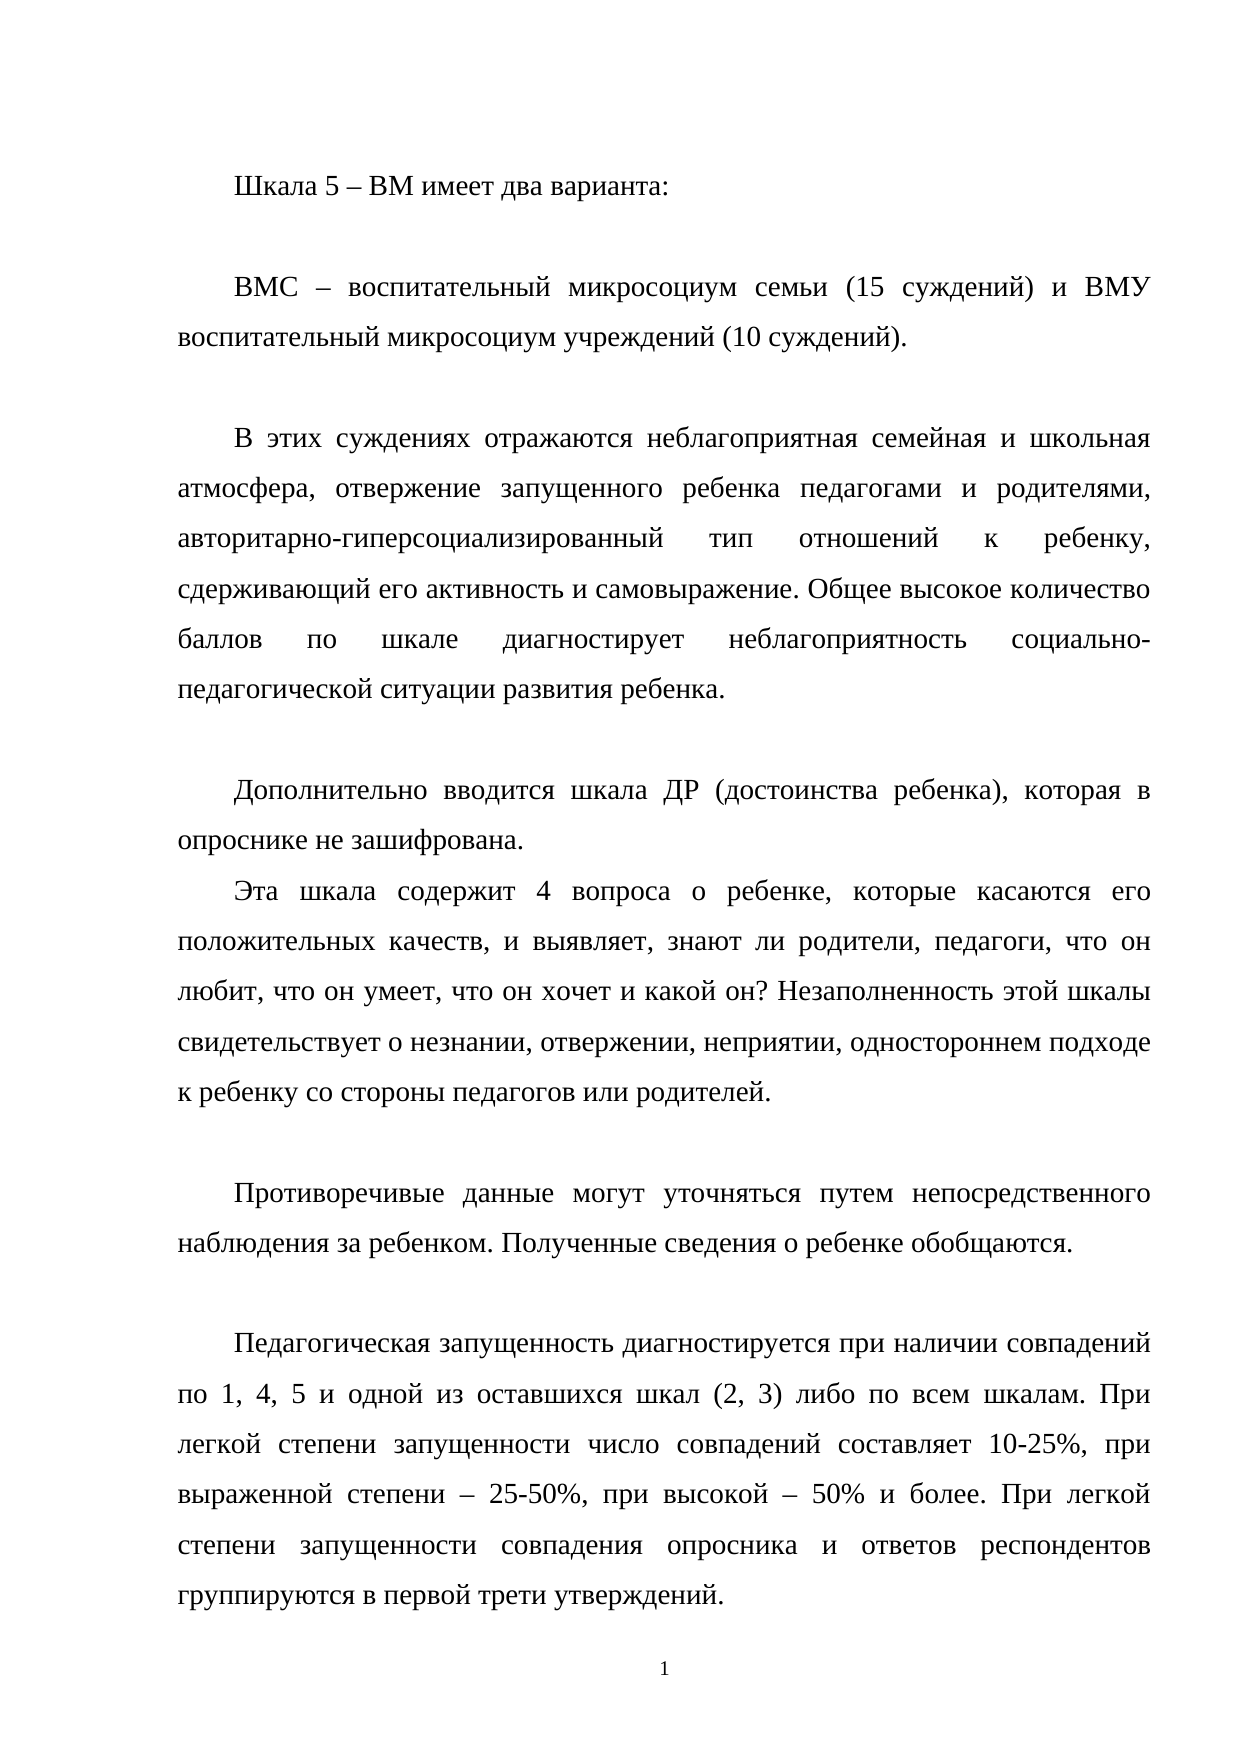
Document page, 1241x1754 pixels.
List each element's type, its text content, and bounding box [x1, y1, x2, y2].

text ВМС – воспитательный микросоциум семьи (15 суждений) и ВМУ воспитательный микросоциум учреждений (10 суждений). [177, 269, 1152, 353]
text Противоречивые данные могут уточняться путем непосредственного наблюдения за ребенком. Полученные сведения о ребенке обобщаются. [177, 1175, 1152, 1258]
text Педагогическая запущенность диагностируется при наличии совпадений по 1, 4, 5 и одной из оставшихся шкал (2, 3) либо по всем шкалам. При легкой степени запущенности число совпадений составляет 10-25%, при выраженной степени – 25-50%, при высокой – 50% и более. При легкой степени запущенности совпадения опросника и ответов респондентов группируются в первой трети утверждений. [177, 1326, 1152, 1611]
text Шкала 5 – ВМ имеет два варианта: [177, 168, 1152, 202]
text Эта шкала содержит 4 вопроса о ребенке, которые касаются его положительных качеств, и выявляет, знают ли родители, педагоги, что он любит, что он умеет, что он хочет и какой он? Незаполненность этой шкалы свидетельствует о незнании, отвержении, неприятии, одностороннем подходе к ребенку со стороны педагогов или родителей. [177, 873, 1152, 1108]
text Дополнительно вводится шкала ДР (достоинства ребенка), которая в опроснике не зашифрована. [177, 772, 1152, 856]
text В этих суждениях отражаются неблагоприятная семейная и школьная атмосфера, отвержение запущенного ребенка педагогами и родителями, авторитарно-гиперсоциализированный тип отношений к ребенку, сдерживающий его активность и самовыражение. Общее высокое количество баллов по шкале диагностирует неблагоприятность социально-педагогической ситуации развития ребенка. [177, 420, 1152, 705]
